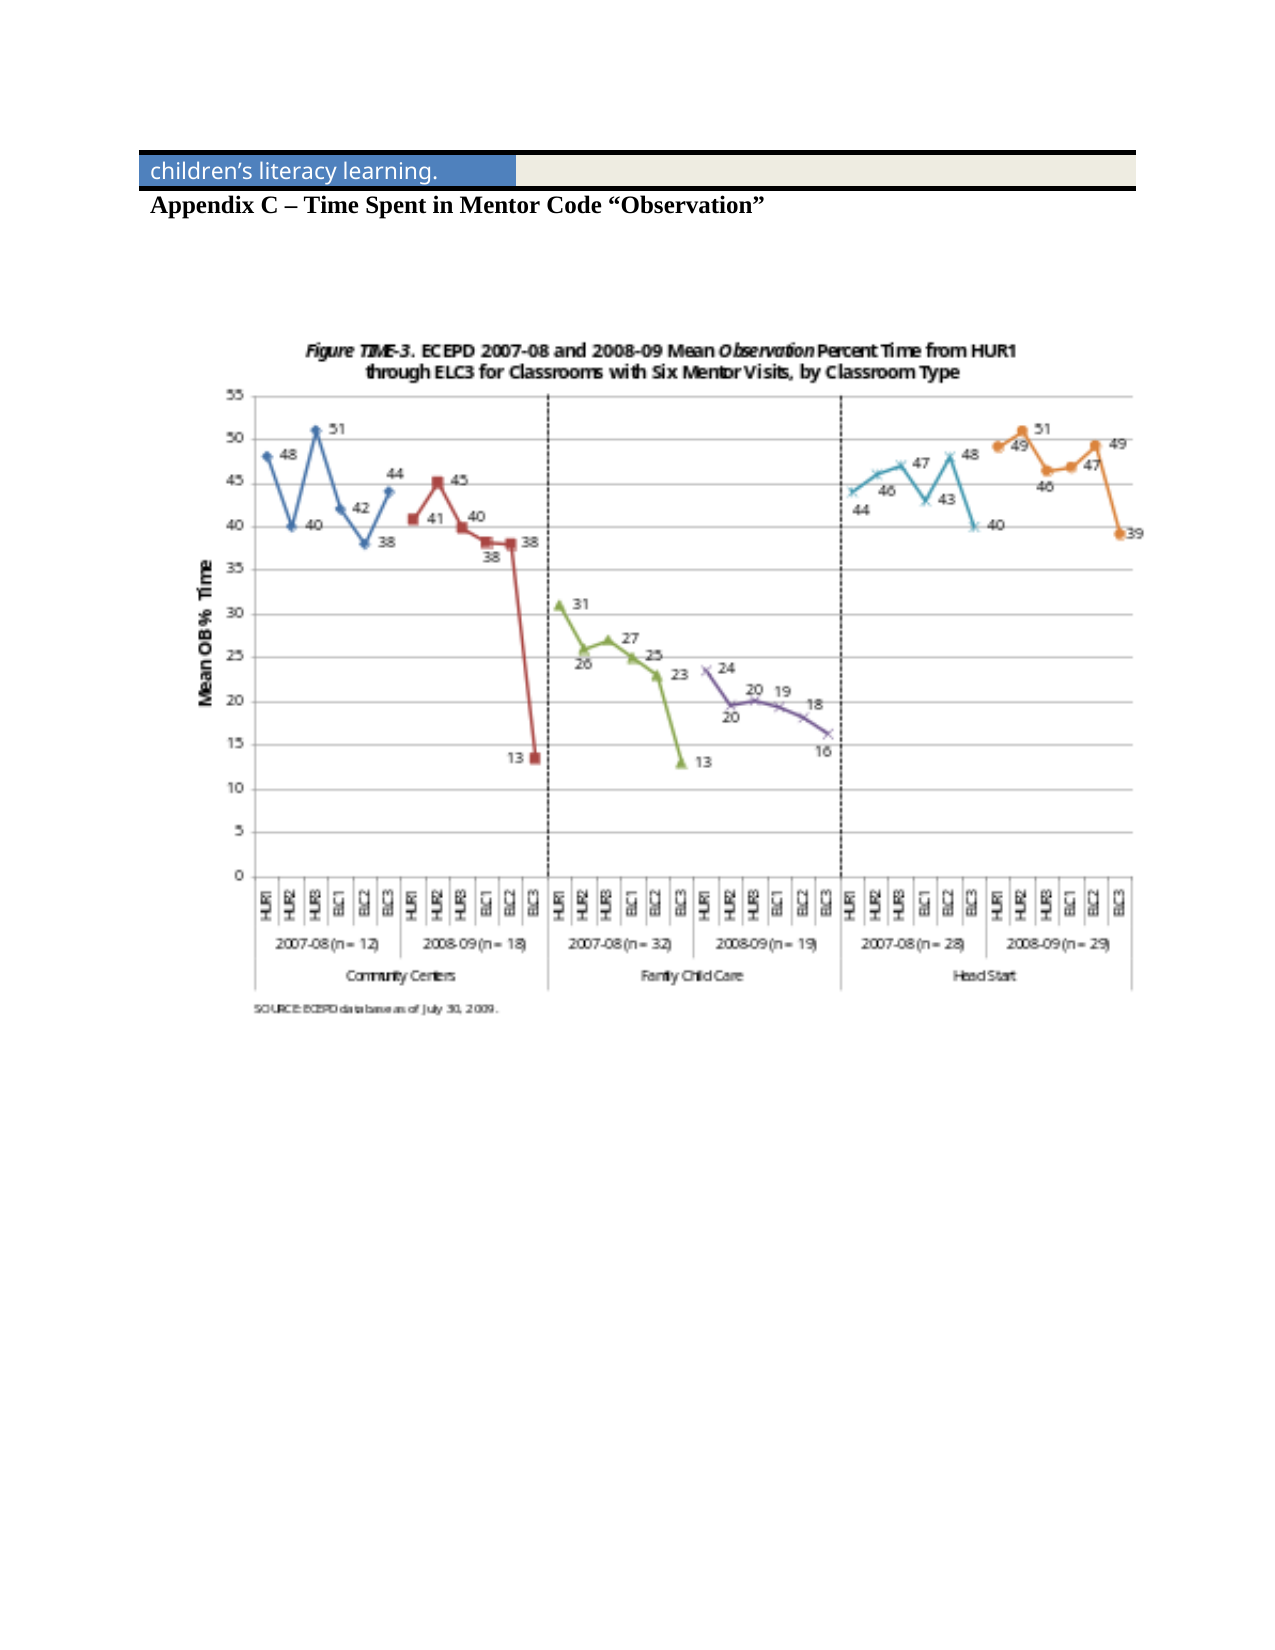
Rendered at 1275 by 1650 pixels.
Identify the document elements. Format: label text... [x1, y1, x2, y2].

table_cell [139, 155, 516, 186]
text Appendix C – Time Spent in Mentor Code “Observation” [150, 191, 1125, 219]
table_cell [516, 155, 1136, 186]
